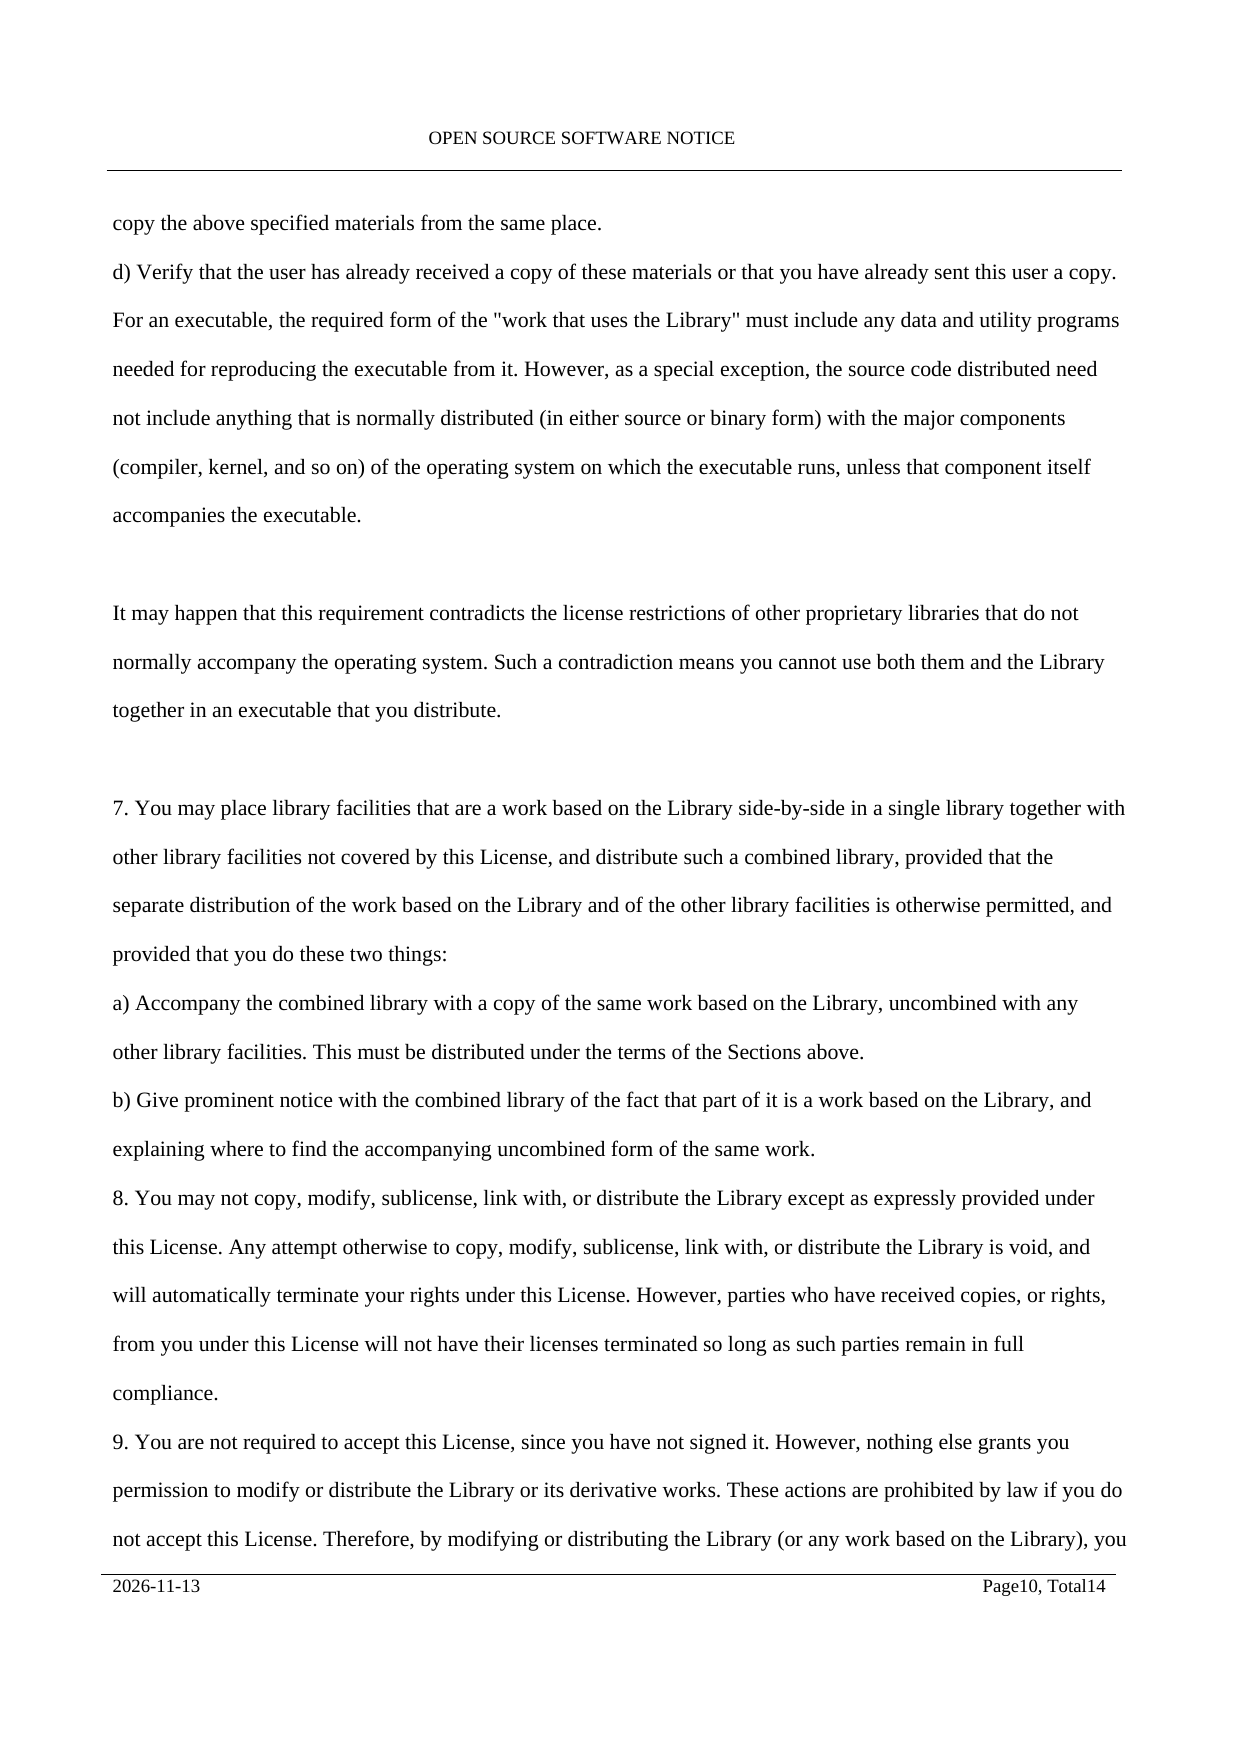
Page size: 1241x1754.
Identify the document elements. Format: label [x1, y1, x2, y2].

text [112, 206, 1128, 1555]
